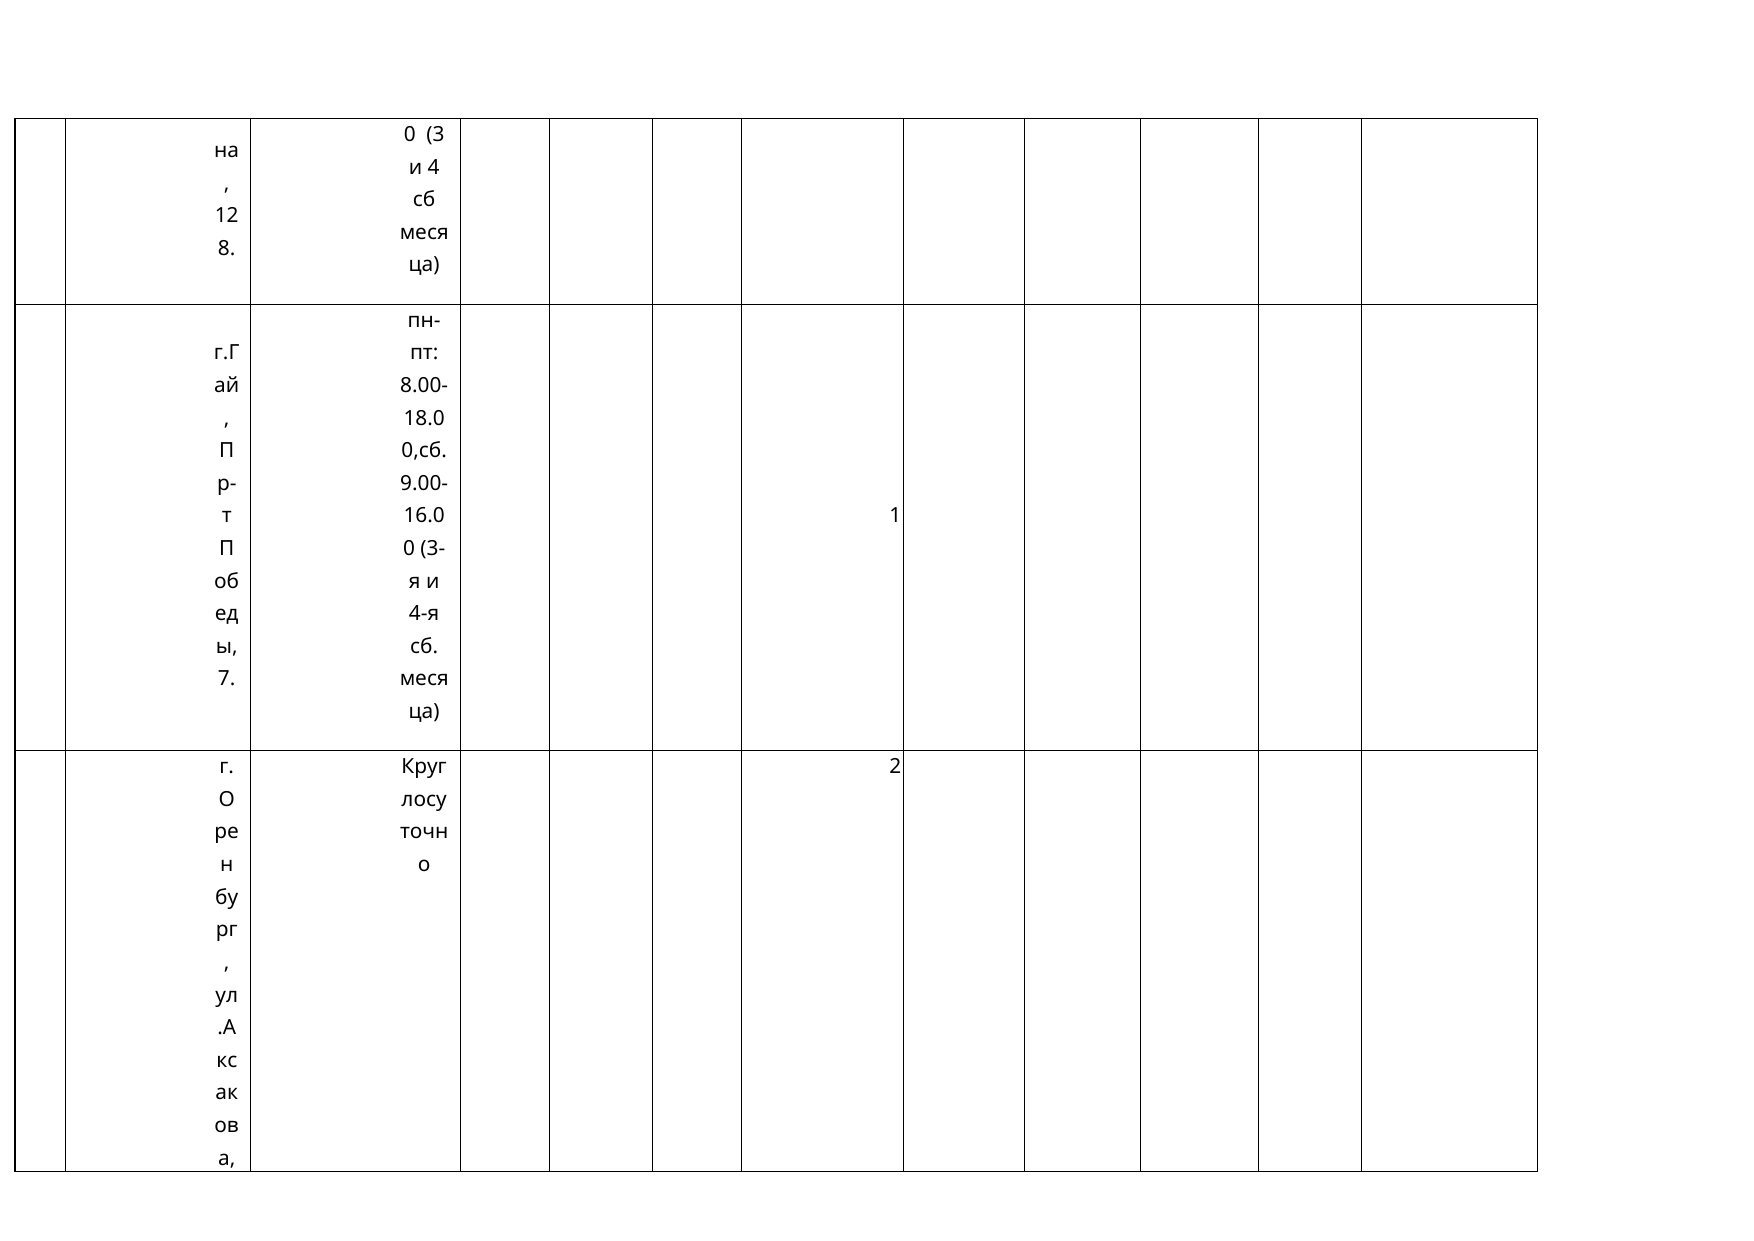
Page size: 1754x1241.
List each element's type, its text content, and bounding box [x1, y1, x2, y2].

table_cell [1141, 751, 1258, 1171]
table_cell [1362, 119, 1537, 304]
table_cell [904, 305, 1024, 750]
table_cell [653, 119, 741, 304]
table_cell [1259, 119, 1361, 304]
table_cell [1259, 305, 1361, 750]
table_cell г.Гай, Пр-т Победы,7. [66, 305, 250, 750]
table_cell [461, 305, 549, 750]
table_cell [251, 119, 460, 304]
table_cell [550, 305, 652, 750]
table_cell [1259, 751, 1361, 1171]
table_cell 2 [742, 751, 903, 1171]
table_cell 1 [742, 305, 903, 750]
table_cell [1362, 751, 1537, 1171]
table_cell [1025, 751, 1140, 1171]
table_cell [1025, 119, 1140, 304]
table_cell 2 [16, 119, 65, 304]
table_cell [66, 119, 250, 304]
table_cell [1141, 305, 1258, 750]
table_cell [653, 305, 741, 750]
table_cell 3 [16, 305, 65, 750]
table_cell [1141, 119, 1258, 304]
table_cell пн-пт: 8.00-18.00,сб. 9.00-16.00 (3-я и 4-я сб. месяца) [251, 305, 460, 750]
table_cell [461, 751, 549, 1171]
table_cell [1025, 305, 1140, 750]
table_cell [904, 119, 1024, 304]
table_cell 4 [16, 751, 65, 1171]
table_cell [550, 751, 652, 1171]
table_cell 1 [742, 119, 903, 304]
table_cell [66, 751, 250, 1171]
table_cell [904, 751, 1024, 1171]
table_cell [653, 751, 741, 1171]
table_cell [1362, 305, 1537, 750]
table_cell Круглосуточно [251, 751, 460, 1171]
table_cell [550, 119, 652, 304]
table_cell [461, 119, 549, 304]
